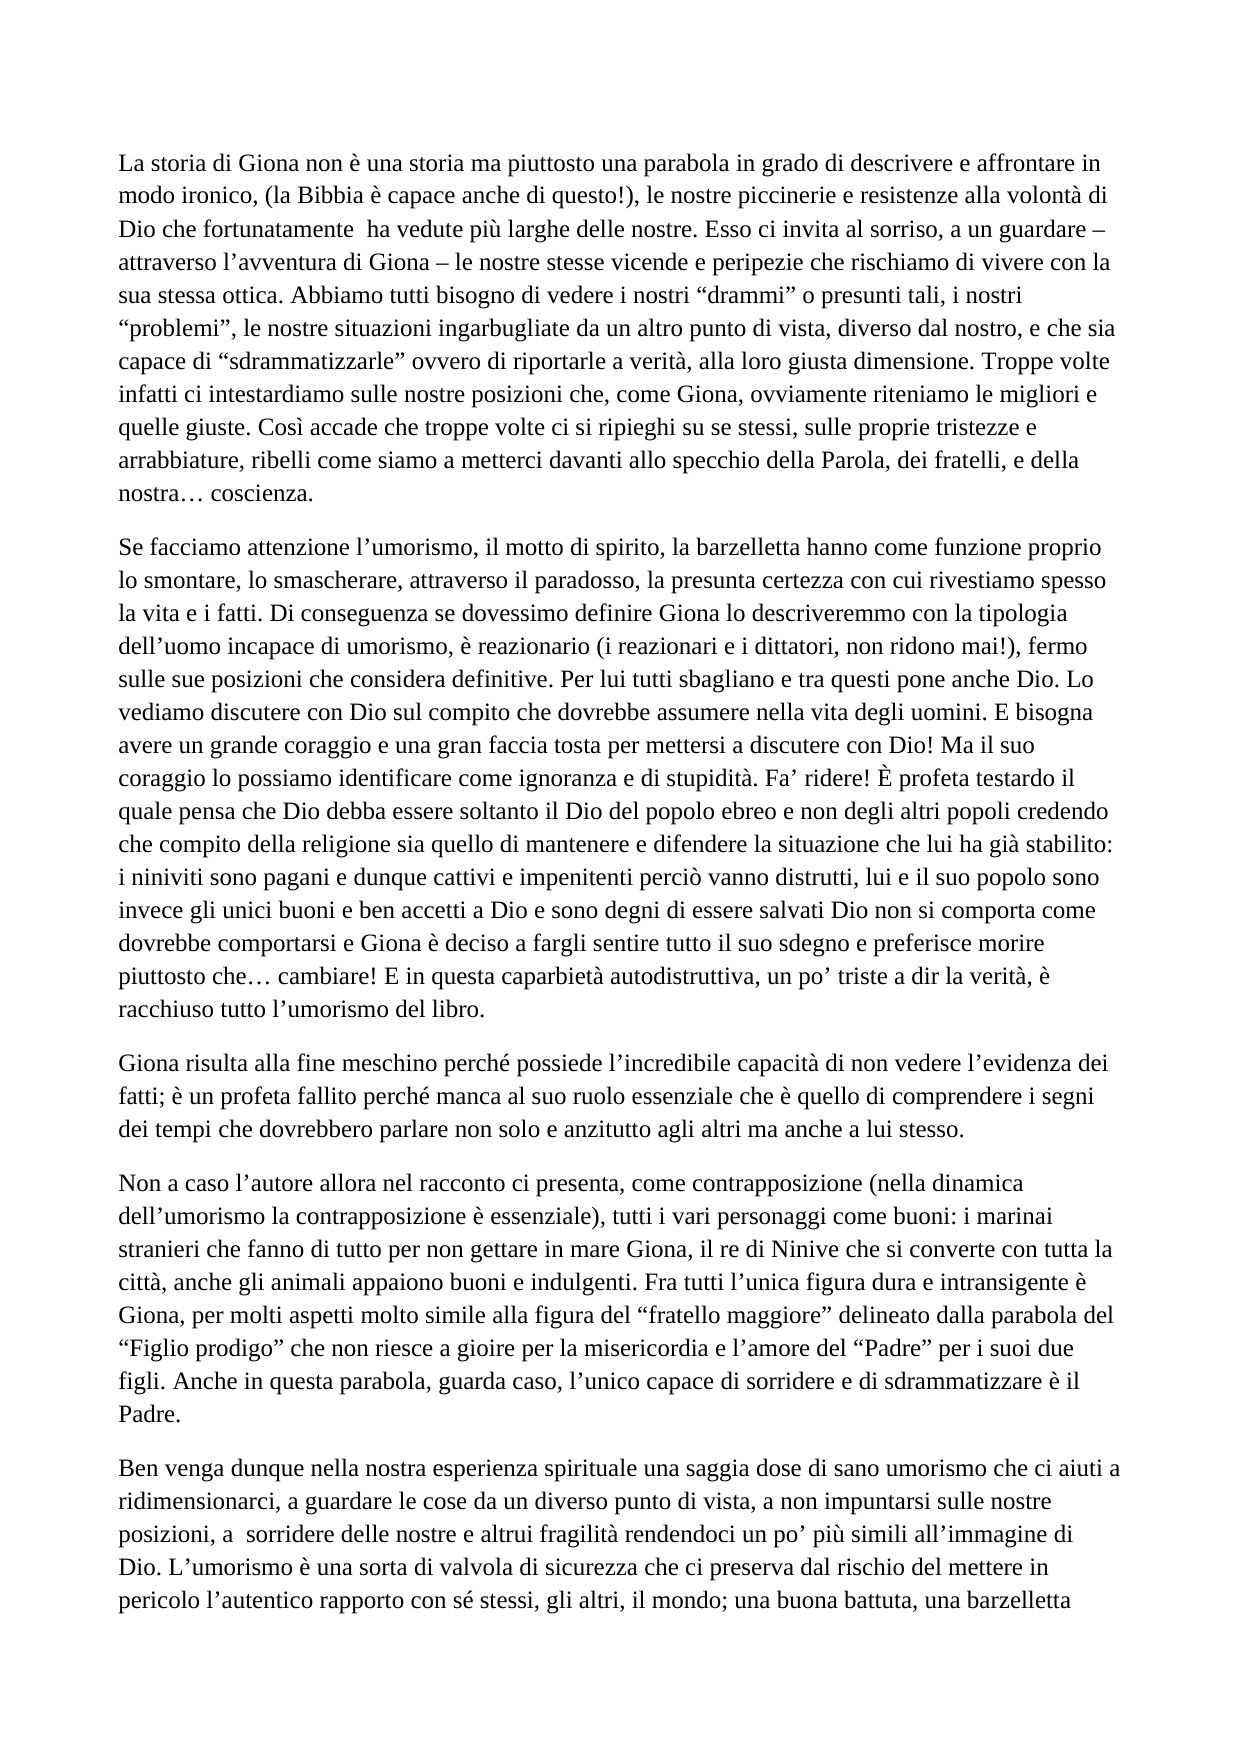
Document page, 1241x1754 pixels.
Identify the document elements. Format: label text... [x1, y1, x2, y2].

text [118, 1453, 1122, 1613]
text Giona risulta alla fine meschino perché possiede l’incredibile capacità di non vedere l’evidenza dei fatti; è un profeta fallito perché manca al suo ruolo essenziale che è quello di comprendere i segni dei tempi che dovrebbero parlare non solo e anzitutto agli altri ma anche a lui stesso. [118, 1048, 1122, 1143]
text Non a caso l’autore allora nel racconto ci presenta, come contrapposizione (nella dinamica dell’umorismo la contrapposizione è essenziale), tutti i vari personaggi come buoni: i marinai stranieri che fanno di tutto per non gettare in mare Giona, il re di Ninive che si converte con tutta la città, anche gli animali appaiono buoni e indulgenti. Fra tutti l’unica figura dura e intransigente è Giona, per molti aspetti molto simile alla figura del “fratello maggiore” delineato dalla parabola del “Figlio prodigo” che non riesce a gioire per la misericordia e l’amore del “Padre” per i suoi due figli. Anche in questa parabola, guarda caso, l’unico capace di sorridere e di sdrammatizzare è il Padre. [118, 1168, 1122, 1428]
text Se facciamo attenzione l’umorismo, il motto di spirito, la barzelletta hanno come funzione proprio lo smontare, lo smascherare, attraverso il paradosso, la presunta certezza con cui rivestiamo spesso la vita e i fatti. Di conseguenza se dovessimo definire Giona lo descriveremmo con la tipologia dell’uomo incapace di umorismo, è reazionario (i reazionari e i dittatori, non ridono mai!), fermo sulle sue posizioni che considera definitive. Per lui tutti sbagliano e tra questi pone anche Dio. Lo vediamo discutere con Dio sul compito che dovrebbe assumere nella vita degli uomini. E bisogna avere un grande coraggio e una gran faccia tosta per mettersi a discutere con Dio! Ma il suo coraggio lo possiamo identificare come ignoranza e di stupidità. Fa’ ridere! È profeta testardo il quale pensa che Dio debba essere soltanto il Dio del popolo ebreo e non degli altri popoli credendo che compito della religione sia quello di mantenere e difendere la situazione che lui ha già stabilito: i niniviti sono pagani e dunque cattivi e impenitenti perciò vanno distrutti, lui e il suo popolo sono invece gli unici buoni e ben accetti a Dio e sono degni di essere salvati Dio non si comporta come dovrebbe comportarsi e Giona è deciso a fargli sentire tutto il suo sdegno e preferisce morire piuttosto che… cambiare! E in questa caparbietà autodistruttiva, un po’ triste a dir la verità, è racchiuso tutto l’umorismo del libro. [118, 532, 1122, 1023]
text La storia di Giona non è una storia ma piuttosto una parabola in grado di descrivere e affrontare in modo ironico, (la Bibbia è capace anche di questo!), le nostre piccinerie e resistenze alla volontà di Dio che fortunatamente ha vedute più larghe delle nostre. Esso ci invita al sorriso, a un guardare – attraverso l’avventura di Giona – le nostre stesse vicende e peripezie che rischiamo di vivere con la sua stessa ottica. Abbiamo tutti bisogno di vedere i nostri “drammi” o presunti tali, i nostri “problemi”, le nostre situazioni ingarbugliate da un altro punto di vista, diverso dal nostro, e che sia capace di “sdrammatizzarle” ovvero di riportarle a verità, alla loro giusta dimensione. Troppe volte infatti ci intestardiamo sulle nostre posizioni che, come Giona, ovviamente riteniamo le migliori e quelle giuste. Così accade che troppe volte ci si ripieghi su se stessi, sulle proprie tristezze e arrabbiature, ribelli come siamo a metterci davanti allo specchio della Parola, dei fratelli, e della nostra… coscienza. [118, 148, 1122, 507]
